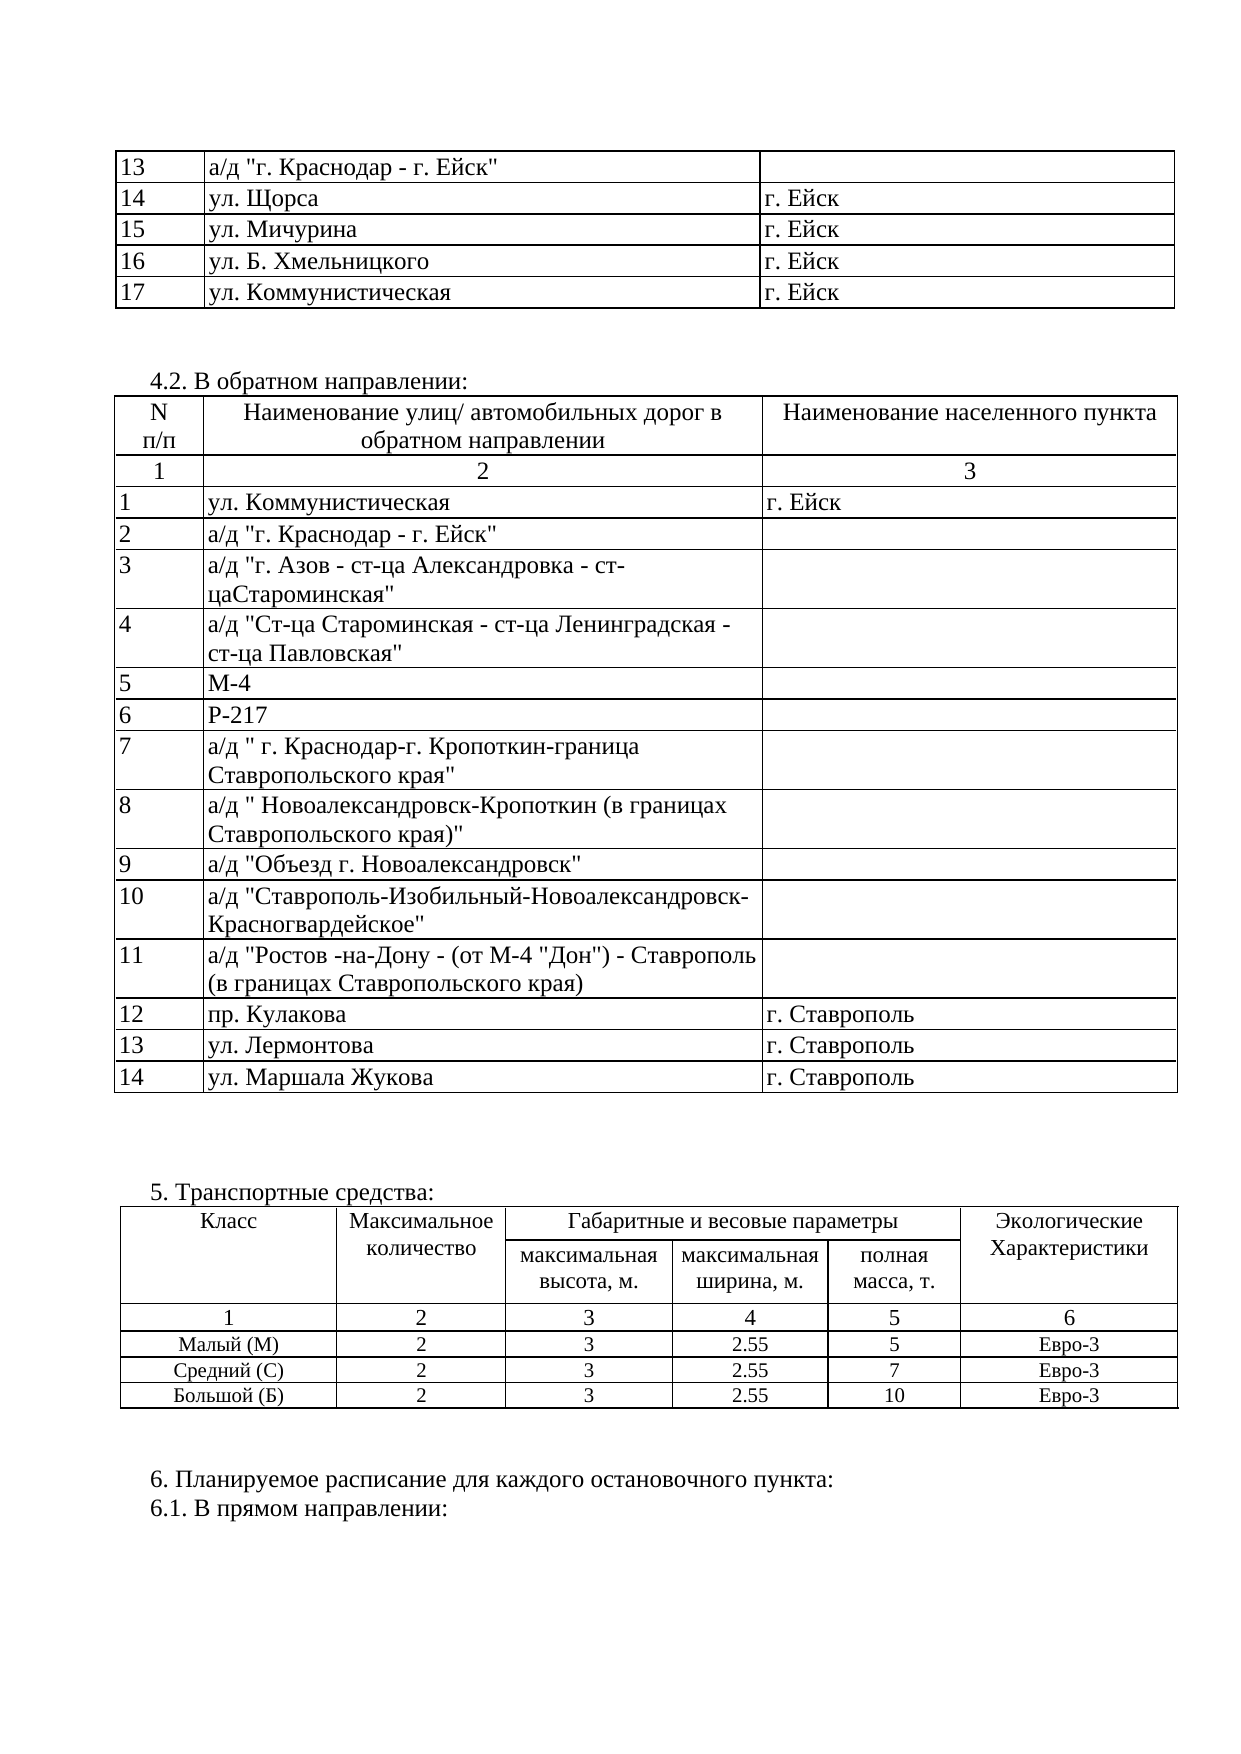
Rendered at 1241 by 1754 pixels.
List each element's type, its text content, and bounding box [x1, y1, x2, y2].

table_cell Евро-3 [961, 1332, 1177, 1356]
table_cell 2 [204, 456, 762, 486]
text 6. Планируемое расписание для каждого остановочного пункта: [150, 1464, 1090, 1493]
table_cell а/д " Новоалександровск-Кропоткин (в границах Ставропольского края)" [204, 790, 762, 848]
table_cell 2 [337, 1358, 505, 1382]
table_cell 14 [115, 1061, 203, 1092]
table_cell Малый (М) [121, 1332, 336, 1356]
table_cell 3 [506, 1304, 672, 1330]
table_cell максимальная высота, м. [506, 1241, 672, 1302]
text 6.1. В прямом направлении: [150, 1493, 1090, 1521]
table_cell ул. Маршала Жукова [204, 1062, 762, 1092]
table_cell 4 [115, 609, 203, 667]
table_cell [763, 938, 1177, 997]
table_cell 10 [115, 880, 203, 938]
table_cell 2.55 [673, 1383, 827, 1407]
table_cell ул. Лермонтова [204, 1030, 762, 1060]
table_cell а/д "Ставрополь-Изобильный-Новоалександровск-Красногвардейское" [204, 881, 762, 938]
table_cell [763, 789, 1177, 848]
table_header Экологические Характеристики [961, 1207, 1177, 1302]
table_cell Евро-3 [961, 1383, 1177, 1407]
table_cell 2.55 [673, 1358, 827, 1382]
table_cell пр. Кулакова [204, 999, 762, 1029]
table_cell Большой (Б) [121, 1383, 336, 1407]
table_cell 4 [673, 1304, 827, 1330]
table_cell [763, 549, 1177, 608]
table_cell 2 [115, 518, 203, 548]
table_cell г. Ейск [761, 246, 1174, 276]
table_cell 3 [506, 1383, 672, 1407]
table_cell 2 [337, 1332, 505, 1356]
table_cell 1 [115, 487, 203, 517]
table_cell ул. Щорса [205, 183, 759, 213]
table_cell а/д "Ростов -на-Дону - (от М-4 "Дон") - Ставрополь (в границах Ставропольского края) [204, 940, 762, 997]
table_cell 17 [117, 277, 204, 307]
table_cell [763, 667, 1177, 698]
table_cell а/д "Объезд г. Новоалександровск" [204, 849, 762, 879]
table_cell [761, 152, 1174, 181]
table_cell 2 [337, 1304, 505, 1330]
table_cell 2 [337, 1383, 505, 1407]
table_cell [763, 730, 1177, 789]
table_cell М-4 [204, 668, 762, 698]
table_cell 3 [506, 1358, 672, 1382]
table_header Класс [121, 1207, 336, 1302]
table_cell 5 [829, 1332, 960, 1356]
table_cell 13 [117, 152, 204, 181]
table_cell 5 [115, 668, 203, 698]
table_cell 3 [763, 454, 1177, 486]
table_cell 15 [117, 215, 204, 244]
table_cell ул. Мичурина [205, 215, 759, 244]
table_cell а/д "г. Азов - ст-ца Александровка - ст-цаСтароминская" [204, 550, 762, 608]
table_cell 14 [117, 183, 204, 213]
table_cell 9 [115, 849, 203, 879]
table_cell Евро-3 [961, 1358, 1177, 1382]
table_cell [763, 517, 1177, 548]
table_cell 7 [829, 1358, 960, 1382]
table_header Габаритные и весовые параметры [506, 1207, 960, 1239]
table_header Максимальное количество [337, 1207, 505, 1302]
table_cell 13 [115, 1030, 203, 1060]
table_cell г. Ейск [761, 215, 1174, 244]
table_cell 1 [121, 1304, 336, 1330]
table_cell 8 [115, 790, 203, 848]
table_cell 7 [115, 731, 203, 789]
table_cell 10 [829, 1383, 960, 1407]
table_header Наименование улиц/ автомобильных дорог в обратном направлении [204, 397, 762, 454]
table_cell а/д "г. Краснодар - г. Ейск" [205, 152, 759, 181]
table_cell [763, 848, 1177, 879]
table_cell а/д " г. Краснодар-г. Кропоткин-граница Ставропольского края" [204, 731, 762, 789]
table_cell 11 [115, 939, 203, 997]
table_cell г. Ставрополь [763, 1029, 1177, 1060]
table_cell 5 [829, 1304, 960, 1330]
table_cell Р-217 [204, 700, 762, 729]
table_cell 16 [117, 246, 204, 276]
table_header Наименование населенного пункта [763, 397, 1177, 454]
table_cell 2.55 [673, 1332, 827, 1356]
table_cell г. Ставрополь [763, 1060, 1177, 1092]
table_cell г. Ейск [761, 183, 1174, 213]
table_cell [763, 879, 1177, 938]
table_cell максимальная ширина, м. [673, 1241, 827, 1302]
table_cell г. Ейск [761, 277, 1174, 307]
table_cell 3 [506, 1332, 672, 1356]
text 5. Транспортные средства: [150, 1177, 1090, 1206]
table_cell ул. Коммунистическая [204, 487, 762, 517]
table_cell [763, 608, 1177, 667]
table_cell полная масса, т. [829, 1241, 960, 1302]
table_cell [763, 698, 1177, 729]
table_cell ул. Б. Хмельницкого [205, 246, 759, 276]
text 4.2. В обратном направлении: [150, 366, 1090, 395]
table_cell ул. Коммунистическая [205, 277, 759, 307]
table_cell 6 [961, 1304, 1177, 1330]
table_header N п/п [115, 397, 203, 454]
table_cell 6 [115, 699, 203, 729]
table_cell 1 [115, 455, 203, 486]
table_cell Средний (С) [121, 1358, 336, 1382]
table_cell 3 [115, 550, 203, 608]
table_cell 12 [115, 998, 203, 1029]
table_cell а/д "г. Краснодар - г. Ейск" [204, 519, 762, 548]
table_cell г. Ставрополь [763, 997, 1177, 1029]
table_cell а/д "Ст-ца Староминская - ст-ца Ленинградская - ст-ца Павловская" [204, 609, 762, 667]
table_cell г. Ейск [763, 486, 1177, 517]
